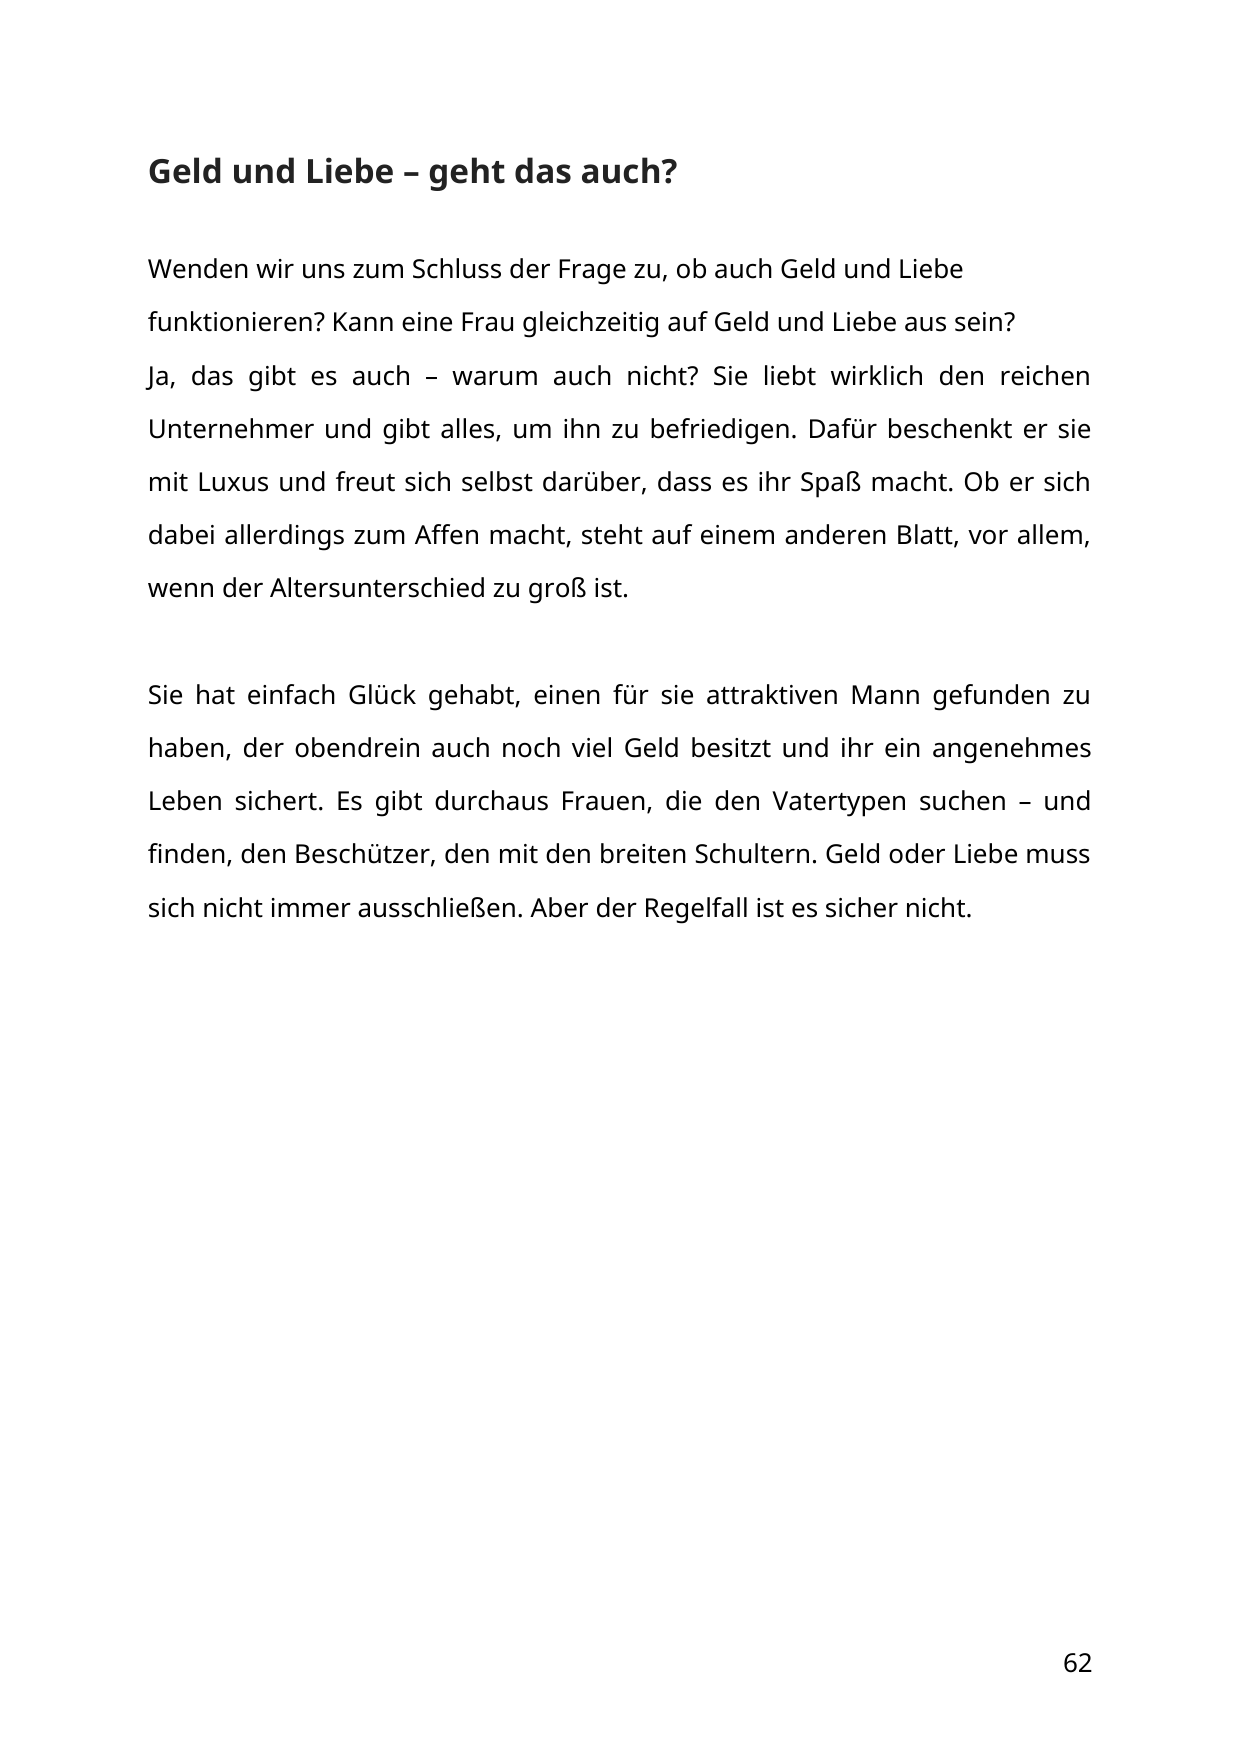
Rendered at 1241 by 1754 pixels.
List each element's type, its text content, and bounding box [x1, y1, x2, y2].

list Ja, das gibt es auch – warum auch nicht? Sie liebt wirklich den reichen Unternehmer und gibt alles, um ihn zu befriedigen. Dafür beschenkt er sie mit Luxus und freut sich selbst darüber, dass es ihr Spaß macht. Ob er sich dabei allerdings zum Affen macht, steht auf einem anderen Blatt, vor allem, wenn der Altersunterschied zu groß ist. [110, 357, 1093, 606]
subtitle Geld und Liebe – geht das auch? [148, 148, 1093, 193]
list funktionieren? Kann eine Frau gleichzeitig auf Geld und Liebe aus sein? [148, 304, 1093, 339]
list Sie hat einfach Glück gehabt, einen für sie attraktiven Mann gefunden zu haben, der obendrein auch noch viel Geld besitzt und ihr ein angenehmes Leben sichert. Es gibt durchaus Frauen, die den Vatertypen suchen – und finden, den Beschützer, den mit den breiten Schultern. Geld oder Liebe muss sich nicht immer ausschließen. Aber der Regelfall ist es sicher nicht. [148, 676, 1093, 925]
list Wenden wir uns zum Schluss der Frage zu, ob auch Geld und Liebe [148, 251, 1093, 286]
